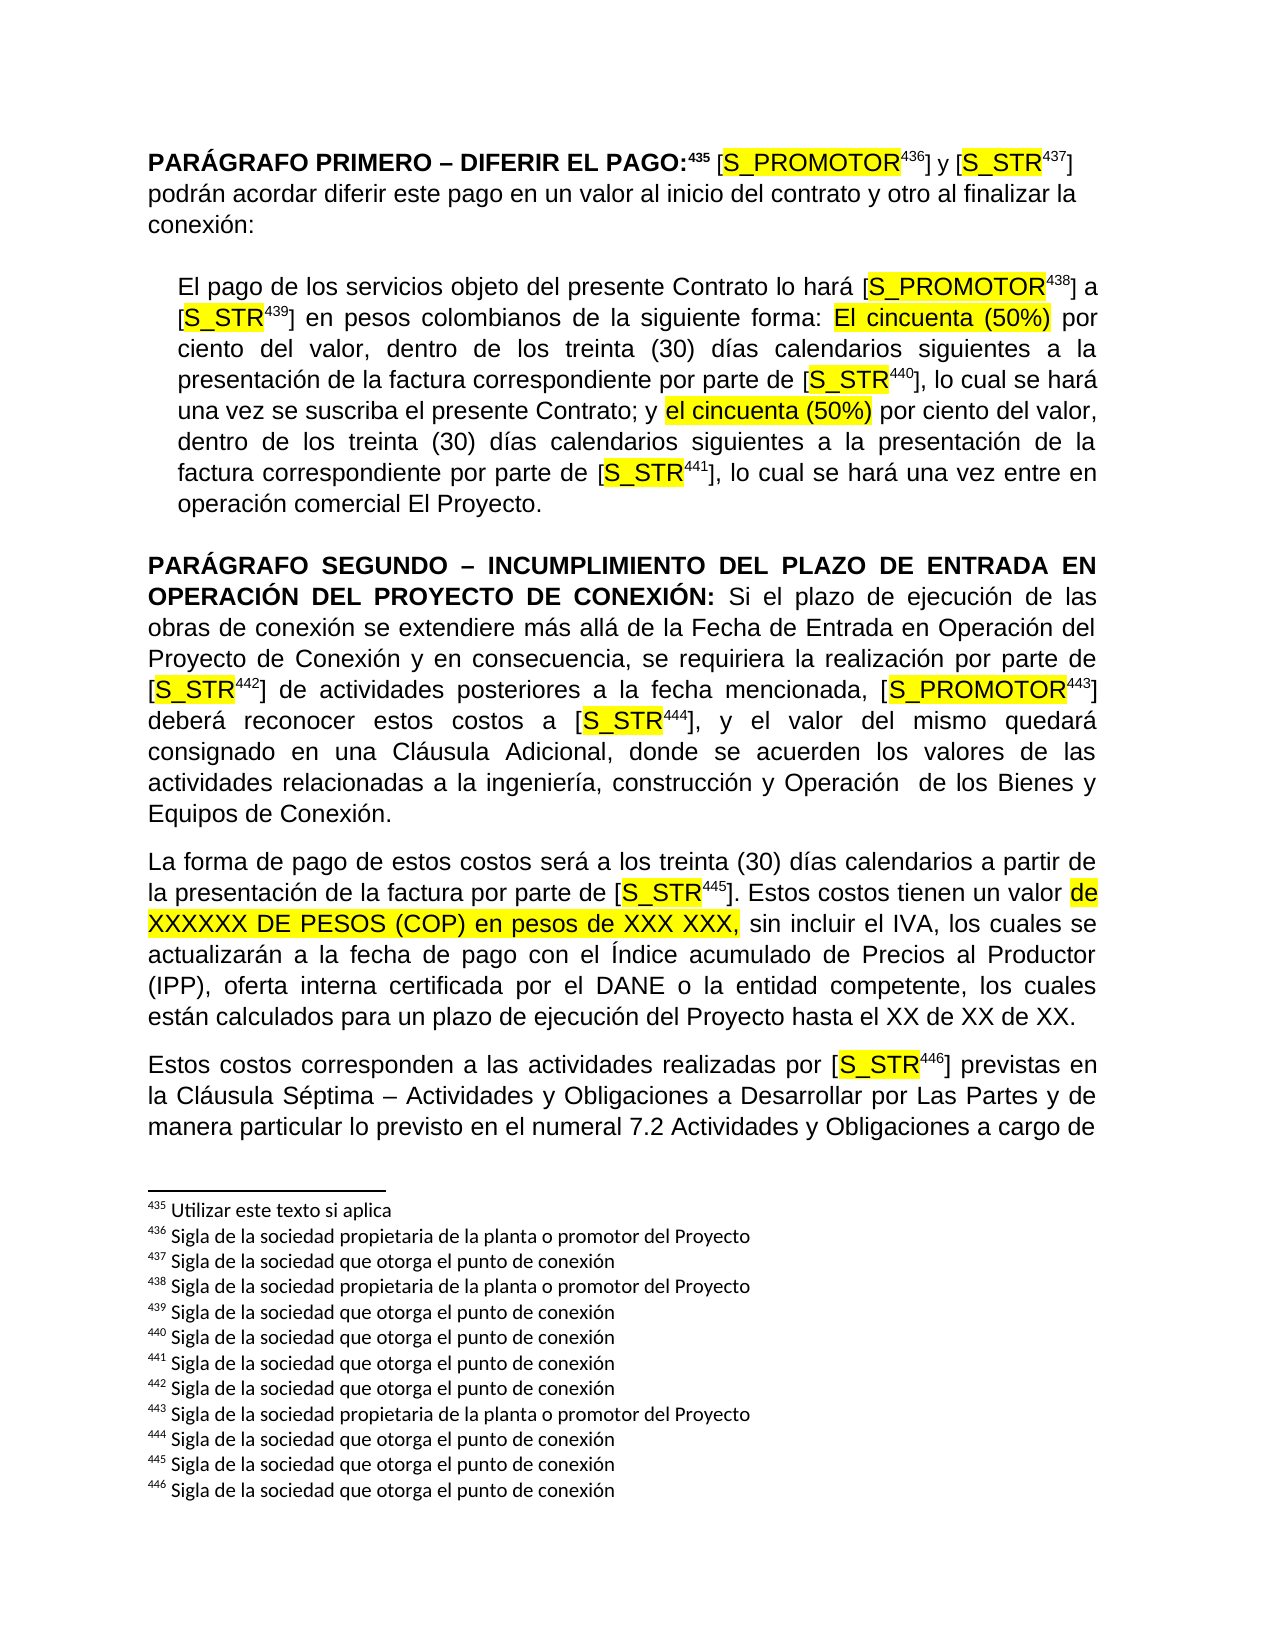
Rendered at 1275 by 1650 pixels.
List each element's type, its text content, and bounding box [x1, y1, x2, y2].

text PARÁGRAFO SEGUNDO – INCUMPLIMIENTO DEL PLAZO DE ENTRADA EN OPERACIÓN DEL PROYECTO DE CONEXIÓN: Si el plazo de ejecución de las obras de conexión se extendiere más allá de la Fecha de Entrada en Operación del Proyecto de Conexión y en consecuencia, se requiriera la realización por parte de [S_STR] de actividades posteriores a la fecha mencionada, [S_PROMOTOR] deberá reconocer estos costos a [S_STR], y el valor del mismo quedará consignado en una Cláusula Adicional, donde se acuerden los valores de las actividades relacionadas a la ingeniería, construcción y Operación de los Bienes y Equipos de Conexión. [148, 551, 1098, 828]
text El pago de los servicios objeto del presente Contrato lo hará [S_PROMOTOR] a [S_STR] en pesos colombianos de la siguiente forma: El cincuenta (50%) por ciento del valor, dentro de los treinta (30) días calendarios siguientes a la presentación de la factura correspondiente por parte de [S_STR], lo cual se hará una vez se suscriba el presente Contrato; y el cincuenta (50%) por ciento del valor, dentro de los treinta (30) días calendarios siguientes a la presentación de la factura correspondiente por parte de [S_STR], lo cual se hará una vez entre en operación comercial El Proyecto. [177, 272, 1098, 518]
text La forma de pago de estos costos será a los treinta (30) días calendarios a partir de la presentación de la factura por parte de [S_STR]. Estos costos tienen un valor de XXXXXX DE PESOS (COP) en pesos de XXX XXX, sin incluir el IVA, los cuales se actualizarán a la fecha de pago con el Índice acumulado de Precios al Productor (IPP), oferta interna certificada por el DANE o la entidad competente, los cuales están calculados para un plazo de ejecución del Proyecto hasta el XX de XX de XX. [148, 847, 1098, 1031]
text PARÁGRAFO PRIMERO – DIFERIR EL PAGO: [S_PROMOTOR] y [S_STR] podrán acordar diferir este pago en un valor al inicio del contrato y otro al finalizar la conexión: [148, 148, 1098, 238]
text Estos costos corresponden a las actividades realizadas por [S_STR] previstas en la Cláusula Séptima – Actividades y Obligaciones a Desarrollar por Las Partes y de manera particular lo previsto en el numeral 7.2 Actividades y Obligaciones a cargo de [S_STR] y el Arrendamiento del Terreno provisional utilizado durante la etapa de construcción y el utilizado para la ubicación de los activos, según lo señalado en la Cláusula Décima Tercera: Remuneración del presente Contrato. [148, 1050, 1098, 1141]
